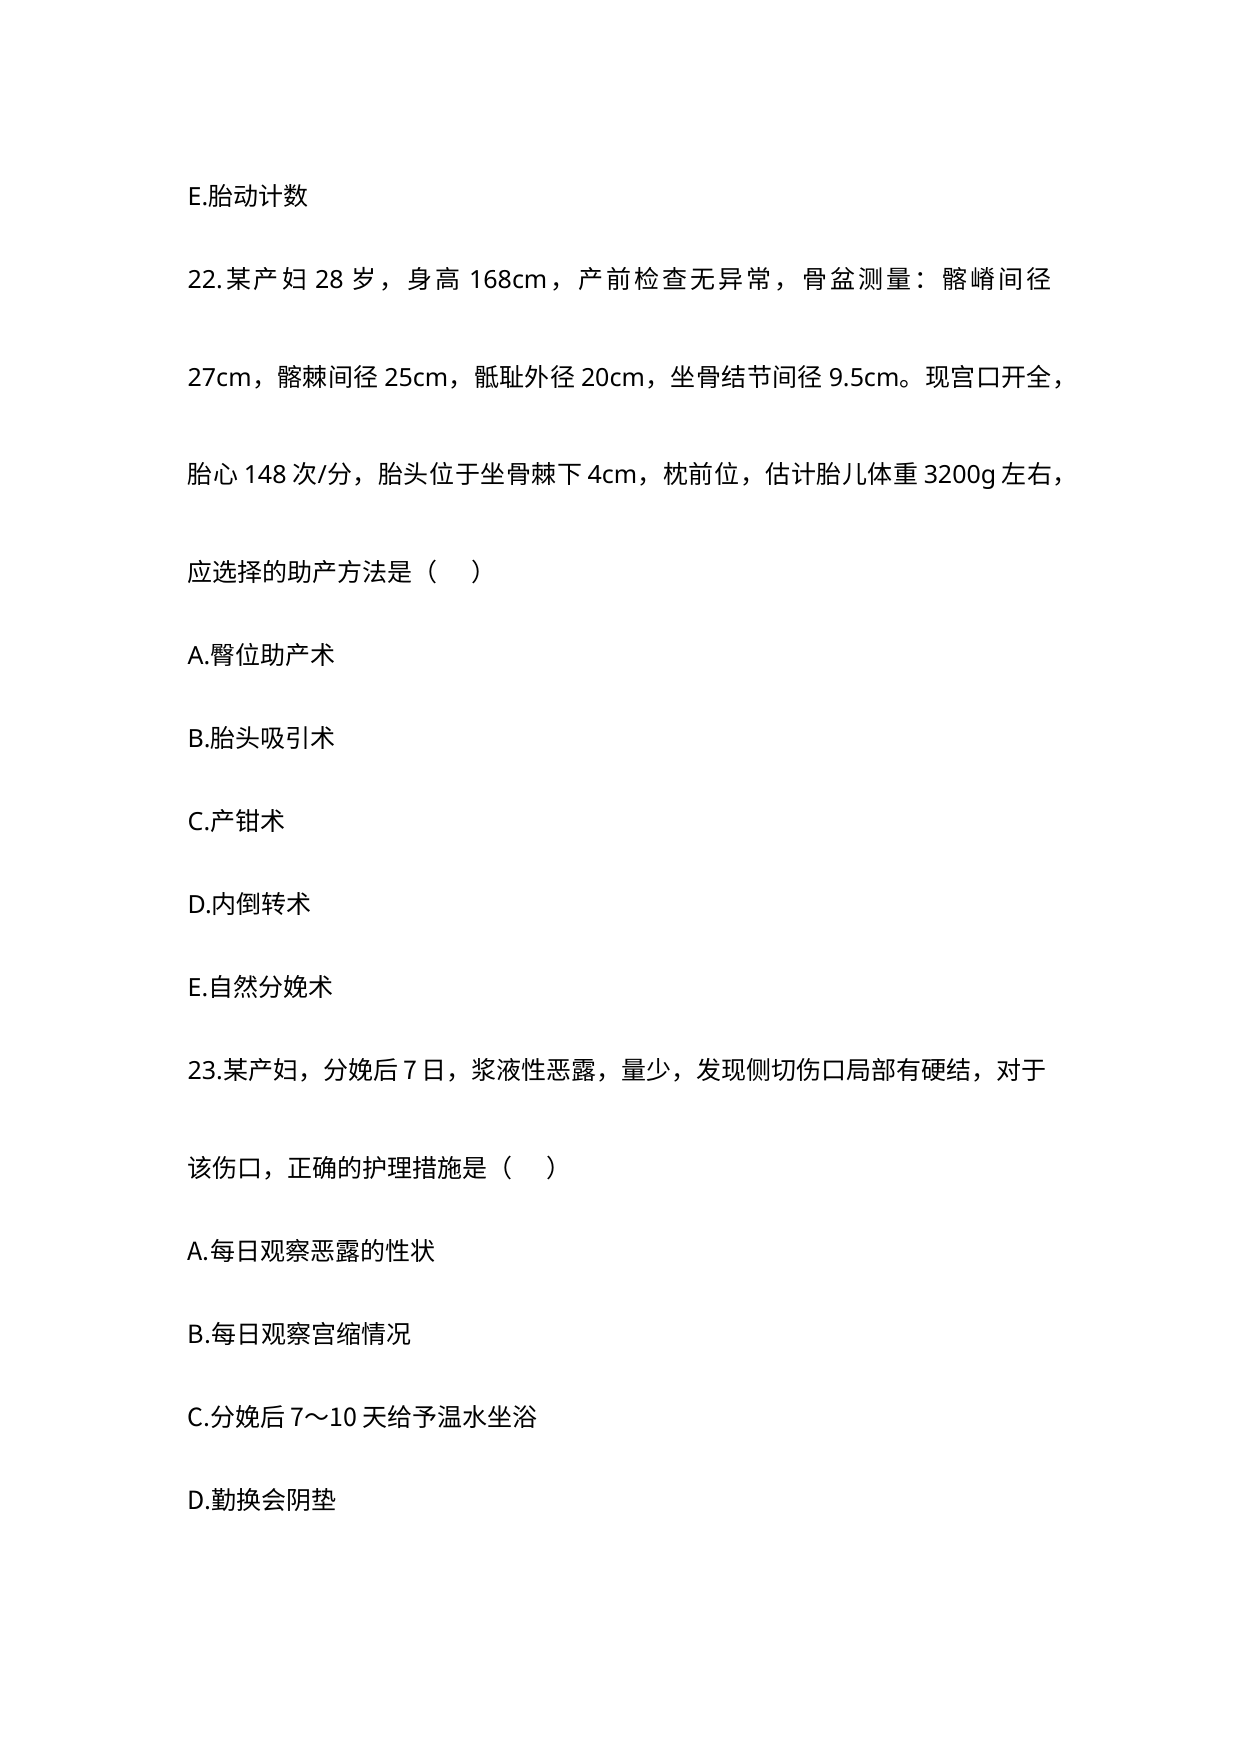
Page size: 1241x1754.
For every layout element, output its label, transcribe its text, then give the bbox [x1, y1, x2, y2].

text A.每日观察恶露的性状 [187, 1217, 1053, 1282]
text E.自然分娩术 [187, 953, 1053, 1018]
text 22.某产妇28岁，身高168cm，产前检查无异常，骨盆测量：髂嵴间径27cm，髂棘间径25cm，骶耻外径20cm，坐骨结节间径9.5cm。现宫口开全，胎心148次/分，胎头位于坐骨棘下4cm，枕前位，估计胎儿体重3200g左右，应选择的助产方法是（ ） [187, 245, 1053, 603]
text D.勤换会阴垫 [187, 1466, 1053, 1531]
text B.每日观察宫缩情况 [187, 1300, 1053, 1365]
text E.胎动计数 [187, 162, 1053, 227]
text D.内倒转术 [187, 870, 1053, 935]
text C.产钳术 [187, 787, 1053, 852]
text 23.某产妇，分娩后7日，浆液性恶露，量少，发现侧切伤口局部有硬结，对于该伤口，正确的护理措施是（ ） [187, 1036, 1053, 1199]
text C.分娩后7～10天给予温水坐浴 [187, 1383, 1053, 1448]
text B.胎头吸引术 [187, 704, 1053, 769]
text A.臀位助产术 [187, 621, 1053, 686]
